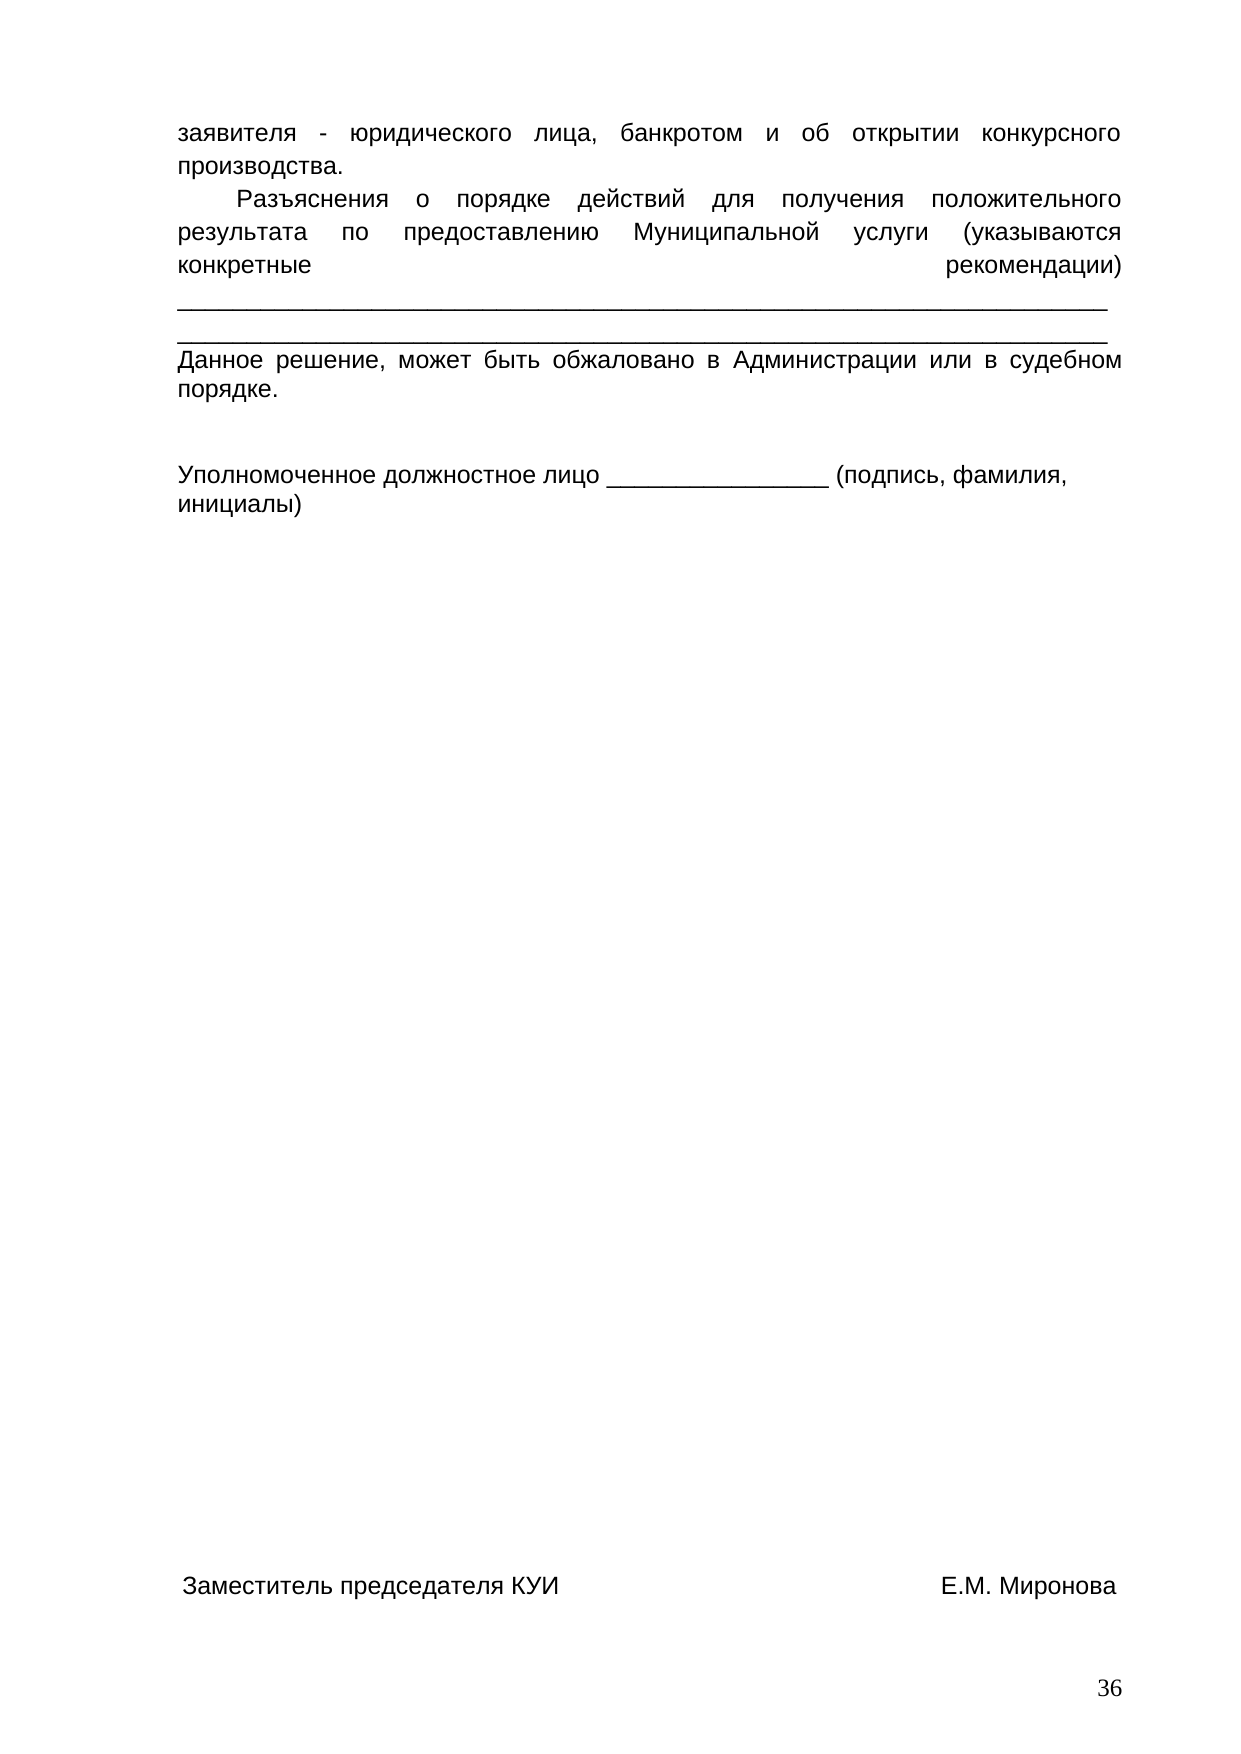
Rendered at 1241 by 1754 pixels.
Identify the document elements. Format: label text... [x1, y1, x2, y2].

list Разъяснения о порядке действий для получения положительного результата по предоставлению Муниципальной услуги (указываются конкретные рекомендации) ___________________________________________________________________ [177, 184, 1122, 312]
text Заместитель председателя КУИ Е.М. Миронова [177, 1571, 1122, 1600]
text ___________________________________________________________________ [177, 316, 1122, 345]
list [177, 118, 1122, 180]
text Данное решение, может быть обжаловано в Администрации или в судебном порядке. [177, 345, 1122, 402]
text Уполномоченное должностное лицо ________________ (подпись, фамилия, инициалы) [177, 460, 1122, 517]
